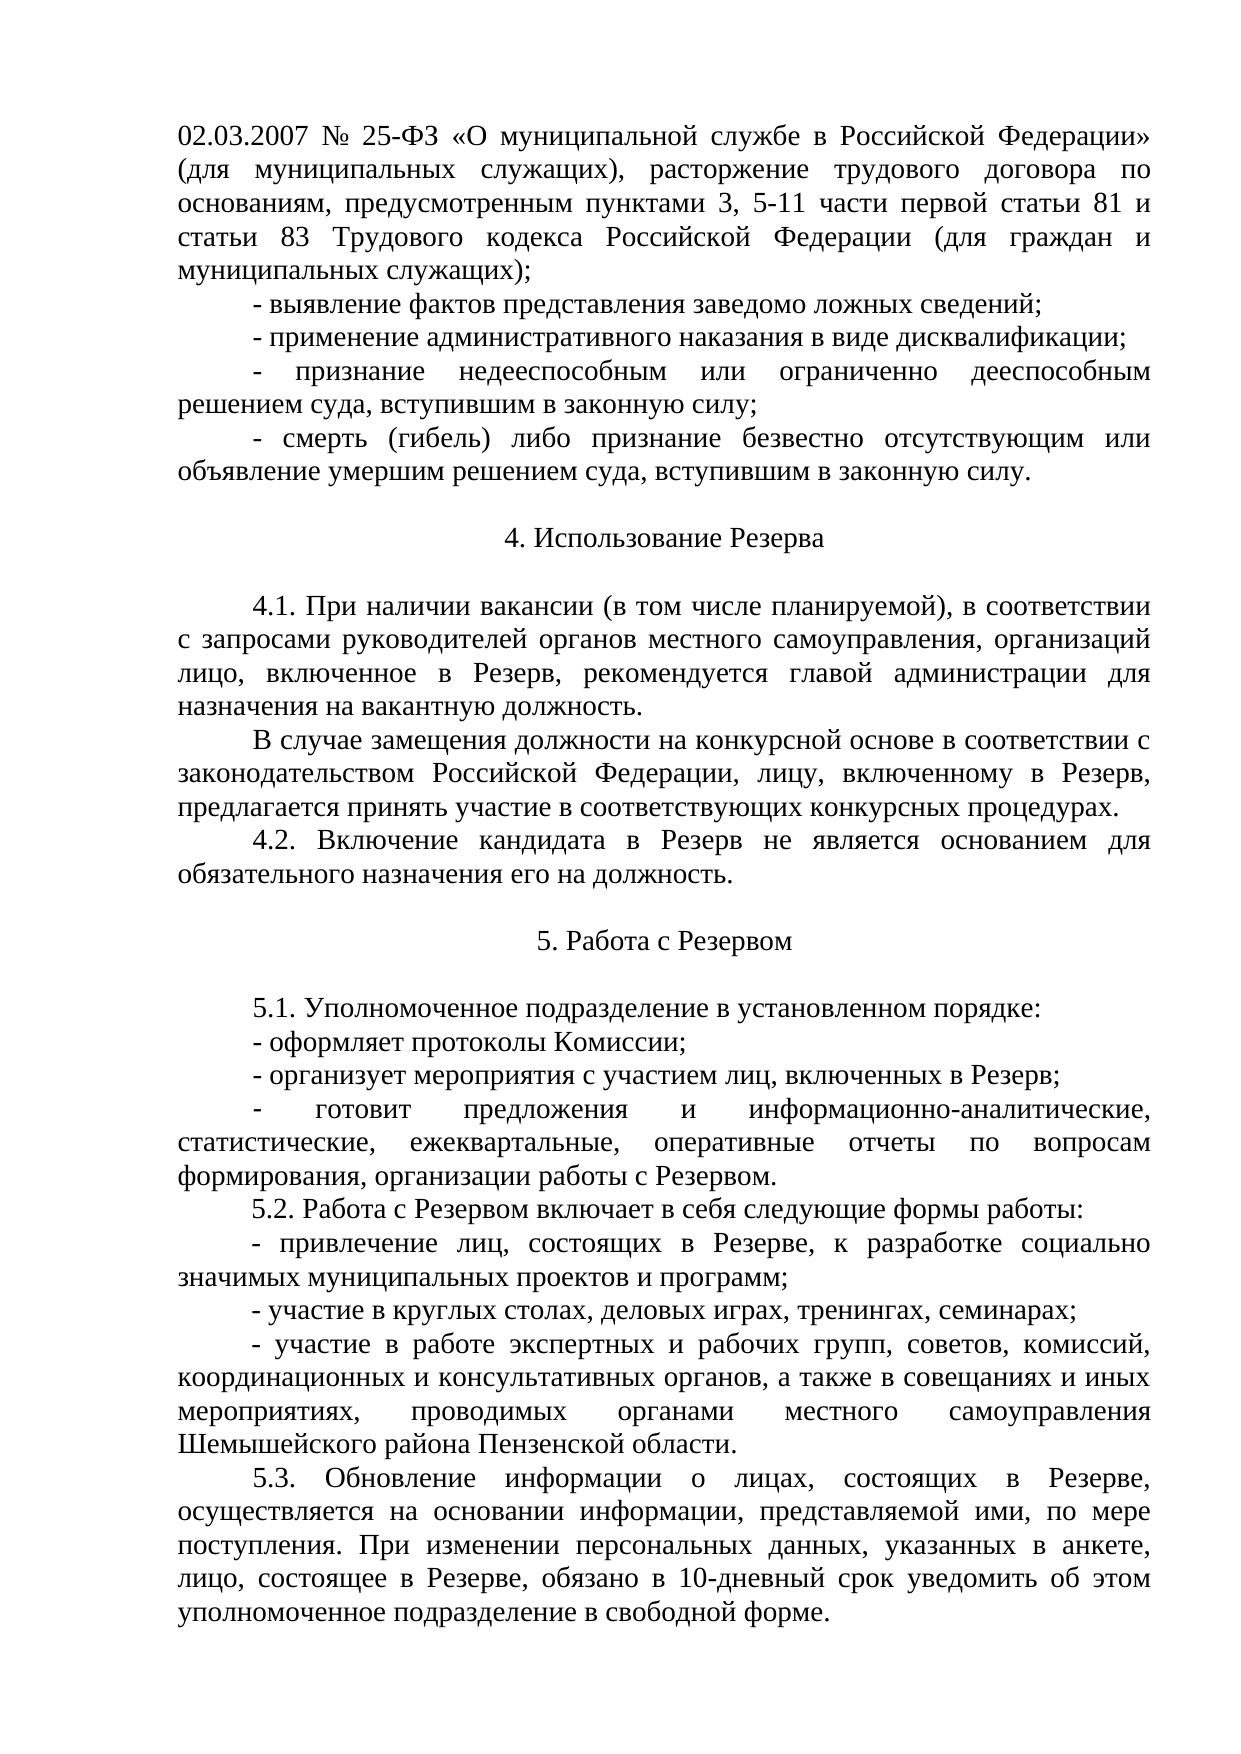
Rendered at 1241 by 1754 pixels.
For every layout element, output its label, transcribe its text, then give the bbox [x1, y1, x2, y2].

text - организует мероприятия с участием лиц, включенных в Резерв; [177, 1057, 1152, 1091]
text - готовит предложения и информационно-аналитические, статистические, ежеквартальные, оперативные отчеты по вопросам формирования, организации работы с Резервом. [177, 1091, 1152, 1192]
text 4. Использование Резерва [177, 521, 1152, 554]
text - смерть (гибель) либо признание безвестно отсутствующим или объявление умершим решением суда, вступившим в законную силу. [177, 420, 1152, 487]
text В случае замещения должности на конкурсной основе в соответствии с законодательством Российской Федерации, лицу, включенному в Резерв, предлагается принять участие в соответствующих конкурсных процедурах. [177, 722, 1152, 822]
text - признание недееспособным или ограниченно дееспособным решением суда, вступившим в законную силу; [177, 353, 1152, 420]
text 5.1. Уполномоченное подразделение в установленном порядке: [177, 990, 1152, 1024]
text - участие в работе экспертных и рабочих групп, советов, комиссий, координационных и консультативных органов, а также в совещаниях и иных мероприятиях, проводимых органами местного самоуправления Шемышейского района Пензенской области. [177, 1326, 1152, 1460]
text - выявление фактов представления заведомо ложных сведений; [177, 286, 1152, 319]
text 5.3. Обновление информации о лицах, состоящих в Резерве, осуществляется на основании информации, представляемой ими, по мере поступления. При изменении персональных данных, указанных в анкете, лицо, состоящее в Резерве, обязано в 10-дневный срок уведомить об этом уполномоченное подразделение в свободной форме. [177, 1460, 1152, 1628]
text 5.2. Работа с Резервом включает в себя следующие формы работы: [177, 1192, 1152, 1225]
text 4.1. При наличии вакансии (в том числе планируемой), в соответствии с запросами руководителей органов местного самоуправления, организаций лицо, включенное в Резерв, рекомендуется главой администрации для назначения на вакантную должность. [177, 588, 1152, 722]
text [177, 118, 1152, 286]
text - оформляет протоколы Комиссии; [177, 1024, 1152, 1057]
text 5. Работа с Резервом [177, 923, 1152, 957]
text - участие в круглых столах, деловых играх, тренингах, семинарах; [177, 1292, 1152, 1326]
text - применение административного наказания в виде дисквалификации; [177, 319, 1152, 353]
text - привлечение лиц, состоящих в Резерве, к разработке социально значимых муниципальных проектов и программ; [177, 1225, 1152, 1292]
text 4.2. Включение кандидата в Резерв не является основанием для обязательного назначения его на должность. [177, 822, 1152, 889]
